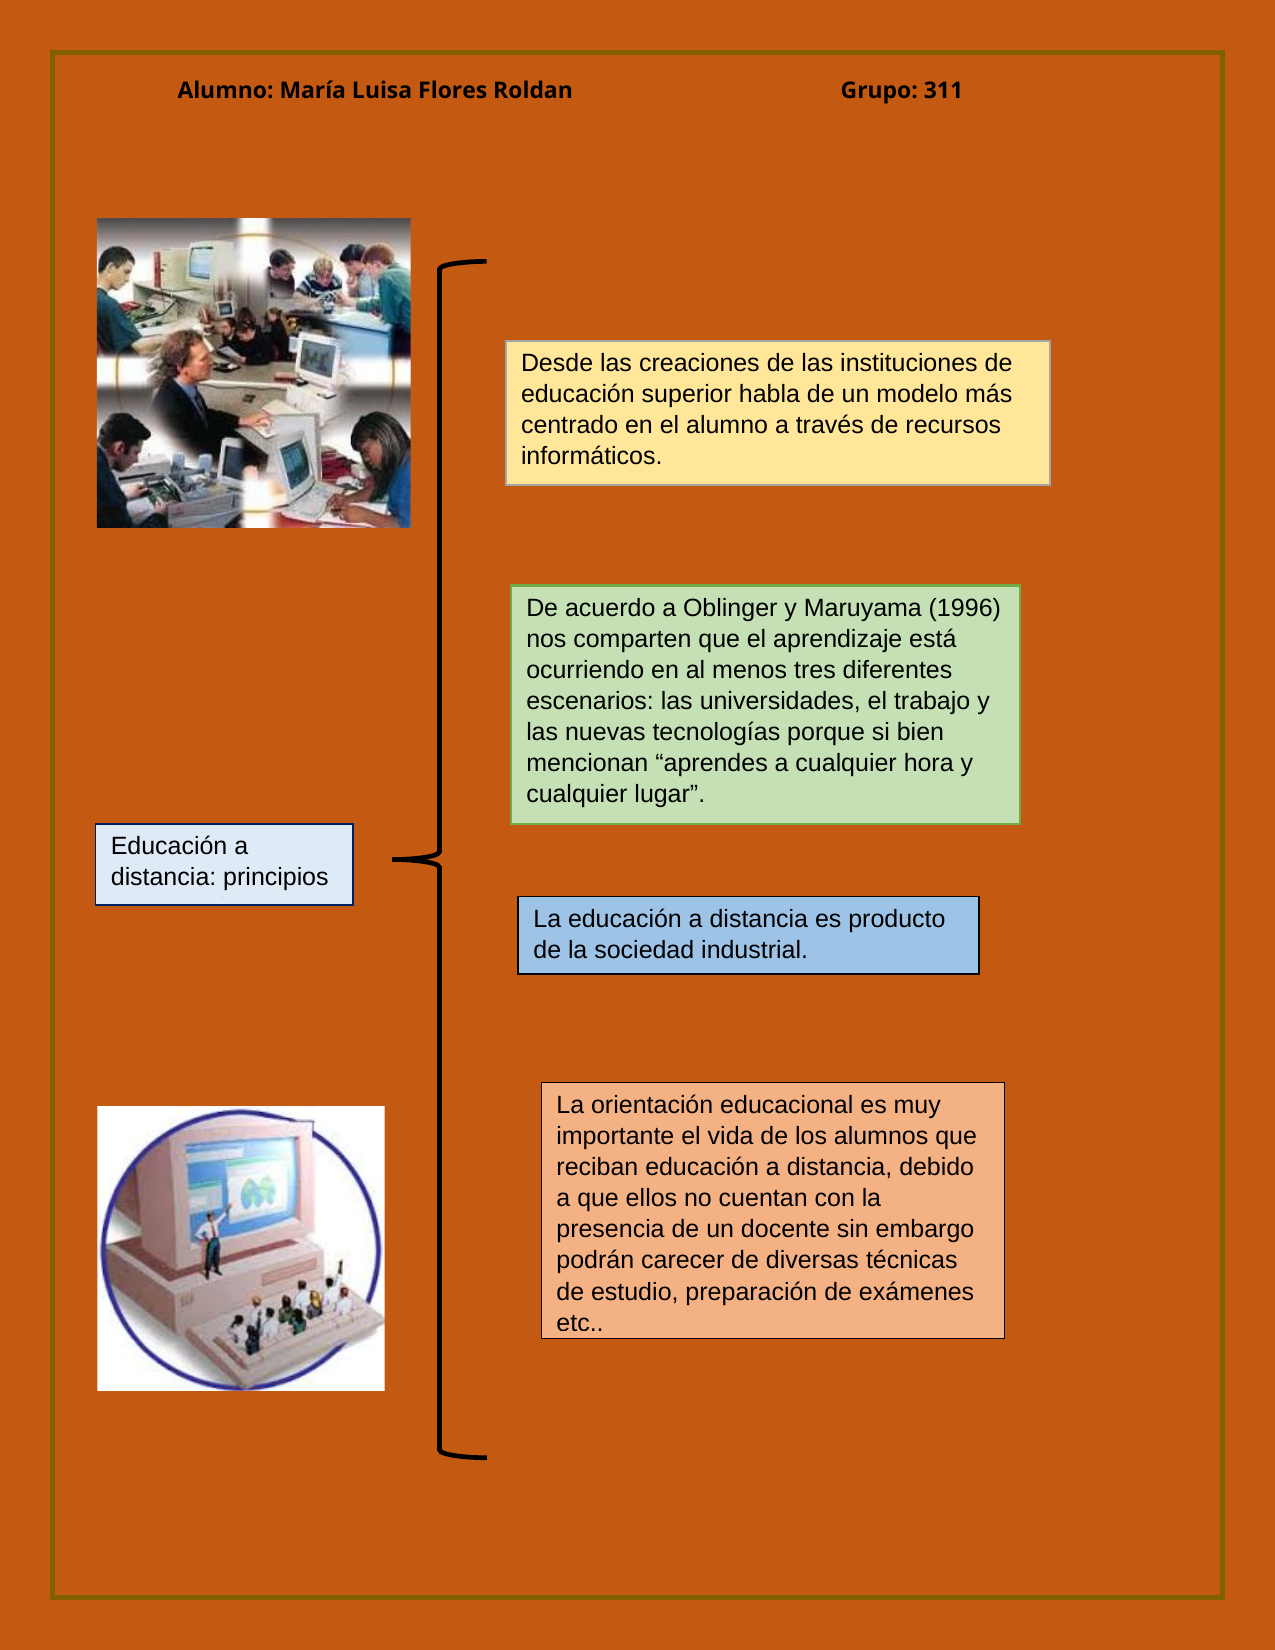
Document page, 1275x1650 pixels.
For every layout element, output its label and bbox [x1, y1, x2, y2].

picture [96, 218, 411, 528]
picture [97, 1106, 385, 1391]
